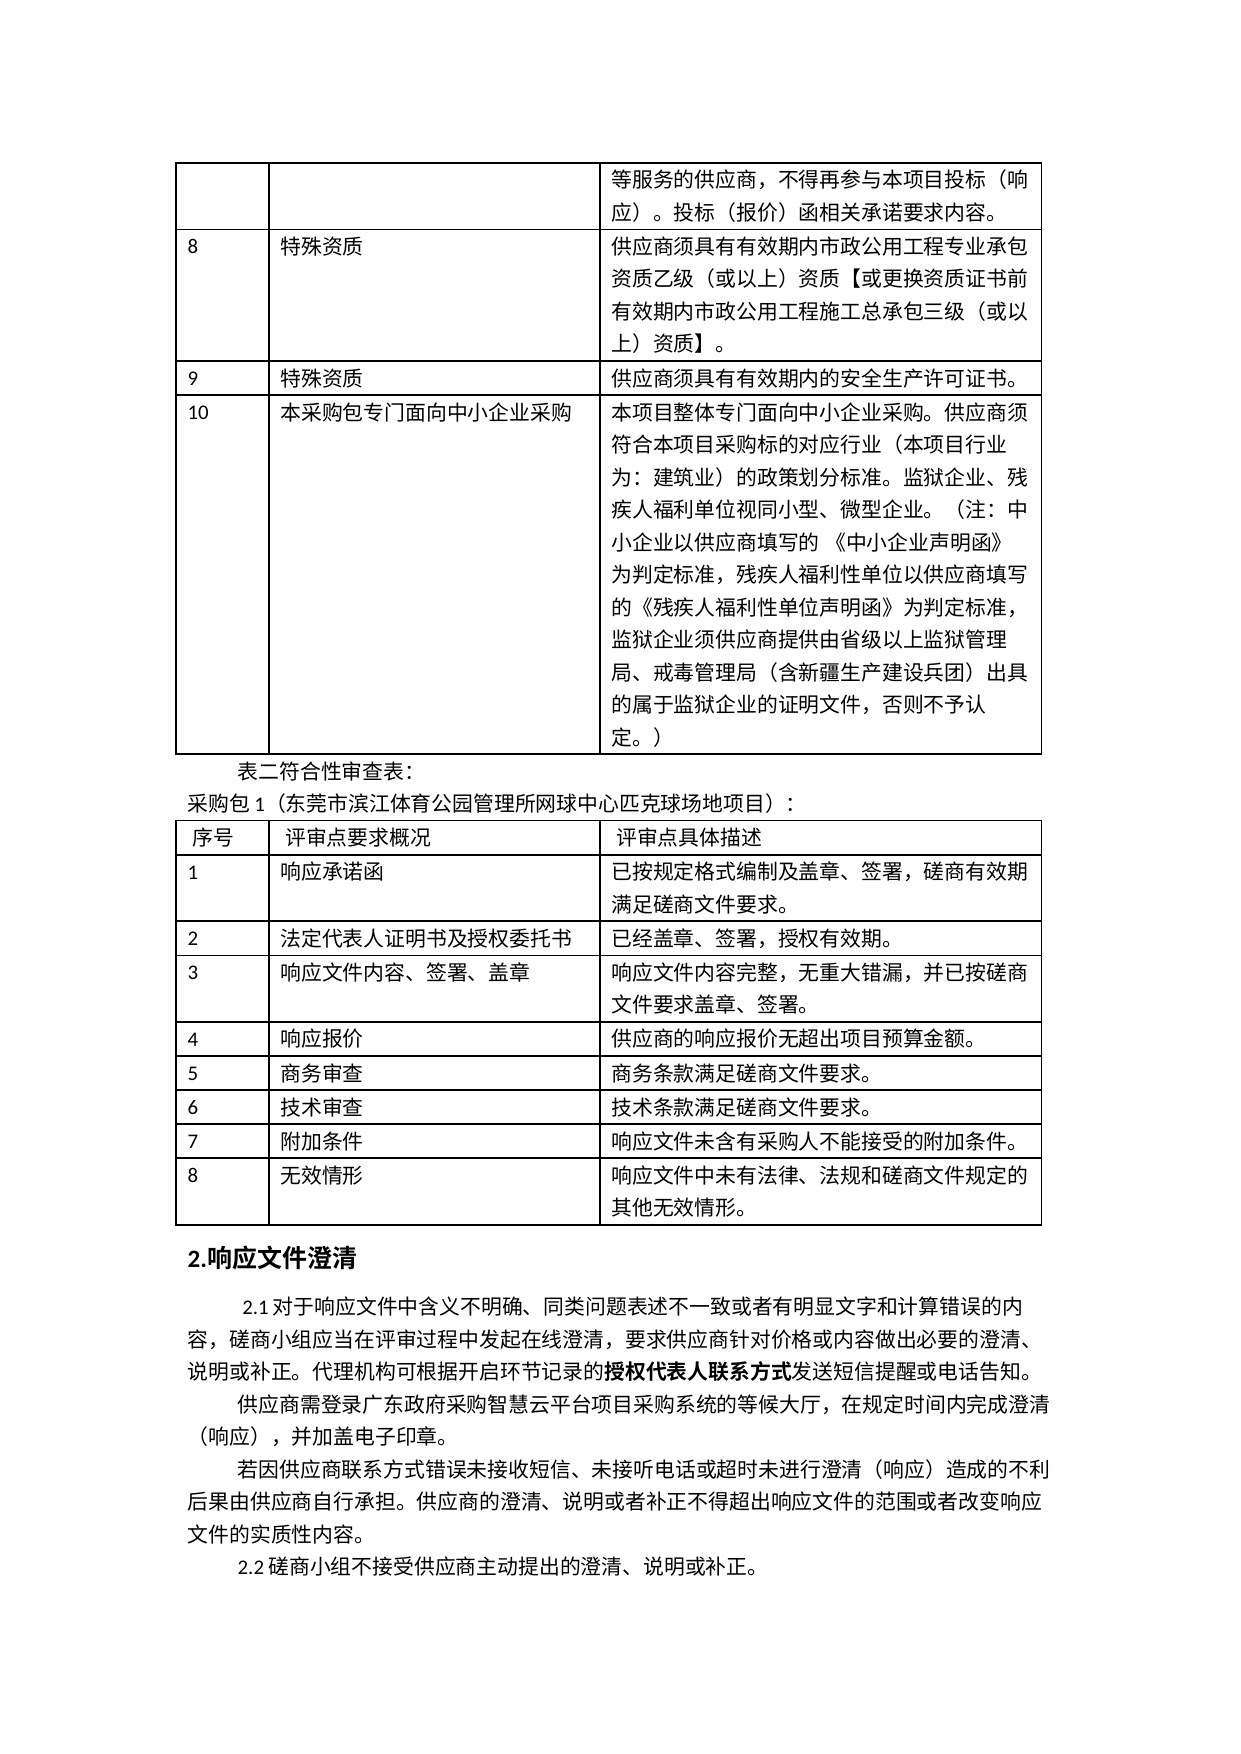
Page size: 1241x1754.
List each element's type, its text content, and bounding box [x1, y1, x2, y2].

table_cell 7 [177, 164, 268, 228]
table_cell 5 [177, 1057, 268, 1089]
table_header 序号 [177, 821, 268, 854]
table_cell 特殊资质 [270, 230, 599, 360]
table_cell 7 [177, 1125, 268, 1157]
table_cell 技术审查 [270, 1091, 599, 1123]
table_cell 本项目整体专门面向中小企业采购。供应商须符合本项目采购标的对应行业（本项目行业为：建筑业）的政策划分标准。监狱企业、残疾人福利单位视同小型、微型企业。（注：中小企业以供应商填写的 《中小企业声明函》为判定标准，残疾人福利性单位以供应商填写的《残疾人福利性单位声明函》为判定标准，监狱企业须供应商提供由省级以上监狱管理局、戒毒管理局（含新疆生产建设兵团）出具的属于监狱企业的证明文件，否则不予认定。） [601, 396, 1041, 753]
table_cell 已按规定格式编制及盖章、签署，磋商有效期满足磋商文件要求。 [601, 856, 1041, 920]
table_cell 供应商须具有有效期内市政公用工程专业承包资质乙级（或以上）资质【或更换资质证书前有效期内市政公用工程施工总承包三级（或以上）资质】。 [601, 230, 1041, 360]
table_cell 供应商的响应报价无超出项目预算金额。 [601, 1023, 1041, 1055]
text 若因供应商联系方式错误未接收短信、未接听电话或超时未进行澄清（响应）造成的不利后果由供应商自行承担。供应商的澄清、说明或者补正不得超出响应文件的范围或者改变响应文件的实质性内容。 [187, 1453, 1053, 1550]
table_header 评审点要求概况 [270, 821, 599, 854]
table_cell 本采购包专门面向中小企业采购 [270, 396, 599, 753]
table_cell 8 [177, 230, 268, 360]
table_cell 响应文件内容、签署、盖章 [270, 956, 599, 1021]
table_cell 法定代表人证明书及授权委托书 [270, 922, 599, 954]
table_cell 响应文件中未有法律、法规和磋商文件规定的其他无效情形。 [601, 1159, 1041, 1224]
text 供应商需登录广东政府采购智慧云平台项目采购系统的等候大厅，在规定时间内完成澄清（响应），并加盖电子印章。 [187, 1388, 1053, 1453]
table_cell 响应承诺函 [270, 856, 599, 920]
table_cell 10 [177, 396, 268, 753]
table_header 评审点具体描述 [601, 821, 1041, 854]
table_cell 供应商须具有有效期内的安全生产许可证书。 [601, 362, 1041, 394]
table_cell 技术条款满足磋商文件要求。 [601, 1091, 1041, 1123]
text 2.响应文件澄清 [187, 1225, 1053, 1290]
table_cell 9 [177, 362, 268, 394]
table_cell 响应文件内容完整，无重大错漏，并已按磋商文件要求盖章、签署。 [601, 956, 1041, 1021]
table_cell 附加条件 [270, 1125, 599, 1157]
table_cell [270, 164, 599, 228]
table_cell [601, 164, 1041, 228]
table_cell 8 [177, 1159, 268, 1224]
table_cell 已经盖章、签署，授权有效期。 [601, 922, 1041, 954]
table_cell 响应报价 [270, 1023, 599, 1055]
table_cell 特殊资质 [270, 362, 599, 394]
table_cell 无效情形 [270, 1159, 599, 1224]
text 2.2磋商小组不接受供应商主动提出的澄清、说明或补正。 [187, 1550, 1053, 1583]
text 采购包1（东莞市滨江体育公园管理所网球中心匹克球场地项目）： [187, 787, 1053, 820]
table_cell 3 [177, 956, 268, 1021]
text 2.1对于响应文件中含义不明确、同类问题表述不一致或者有明显文字和计算错误的内容，磋商小组应当在评审过程中发起在线澄清，要求供应商针对价格或内容做出必要的澄清、说明或补正。代理机构可根据开启环节记录的授权代表人联系方式发送短信提醒或电话告知。 [187, 1290, 1053, 1388]
table_cell 商务审查 [270, 1057, 599, 1089]
text 表二符合性审查表： [187, 755, 1053, 787]
table_cell 2 [177, 922, 268, 954]
table_cell 1 [177, 856, 268, 920]
table_cell 4 [177, 1023, 268, 1055]
table_cell 6 [177, 1091, 268, 1123]
table_cell 商务条款满足磋商文件要求。 [601, 1057, 1041, 1089]
table_cell 响应文件未含有采购人不能接受的附加条件。 [601, 1125, 1041, 1157]
